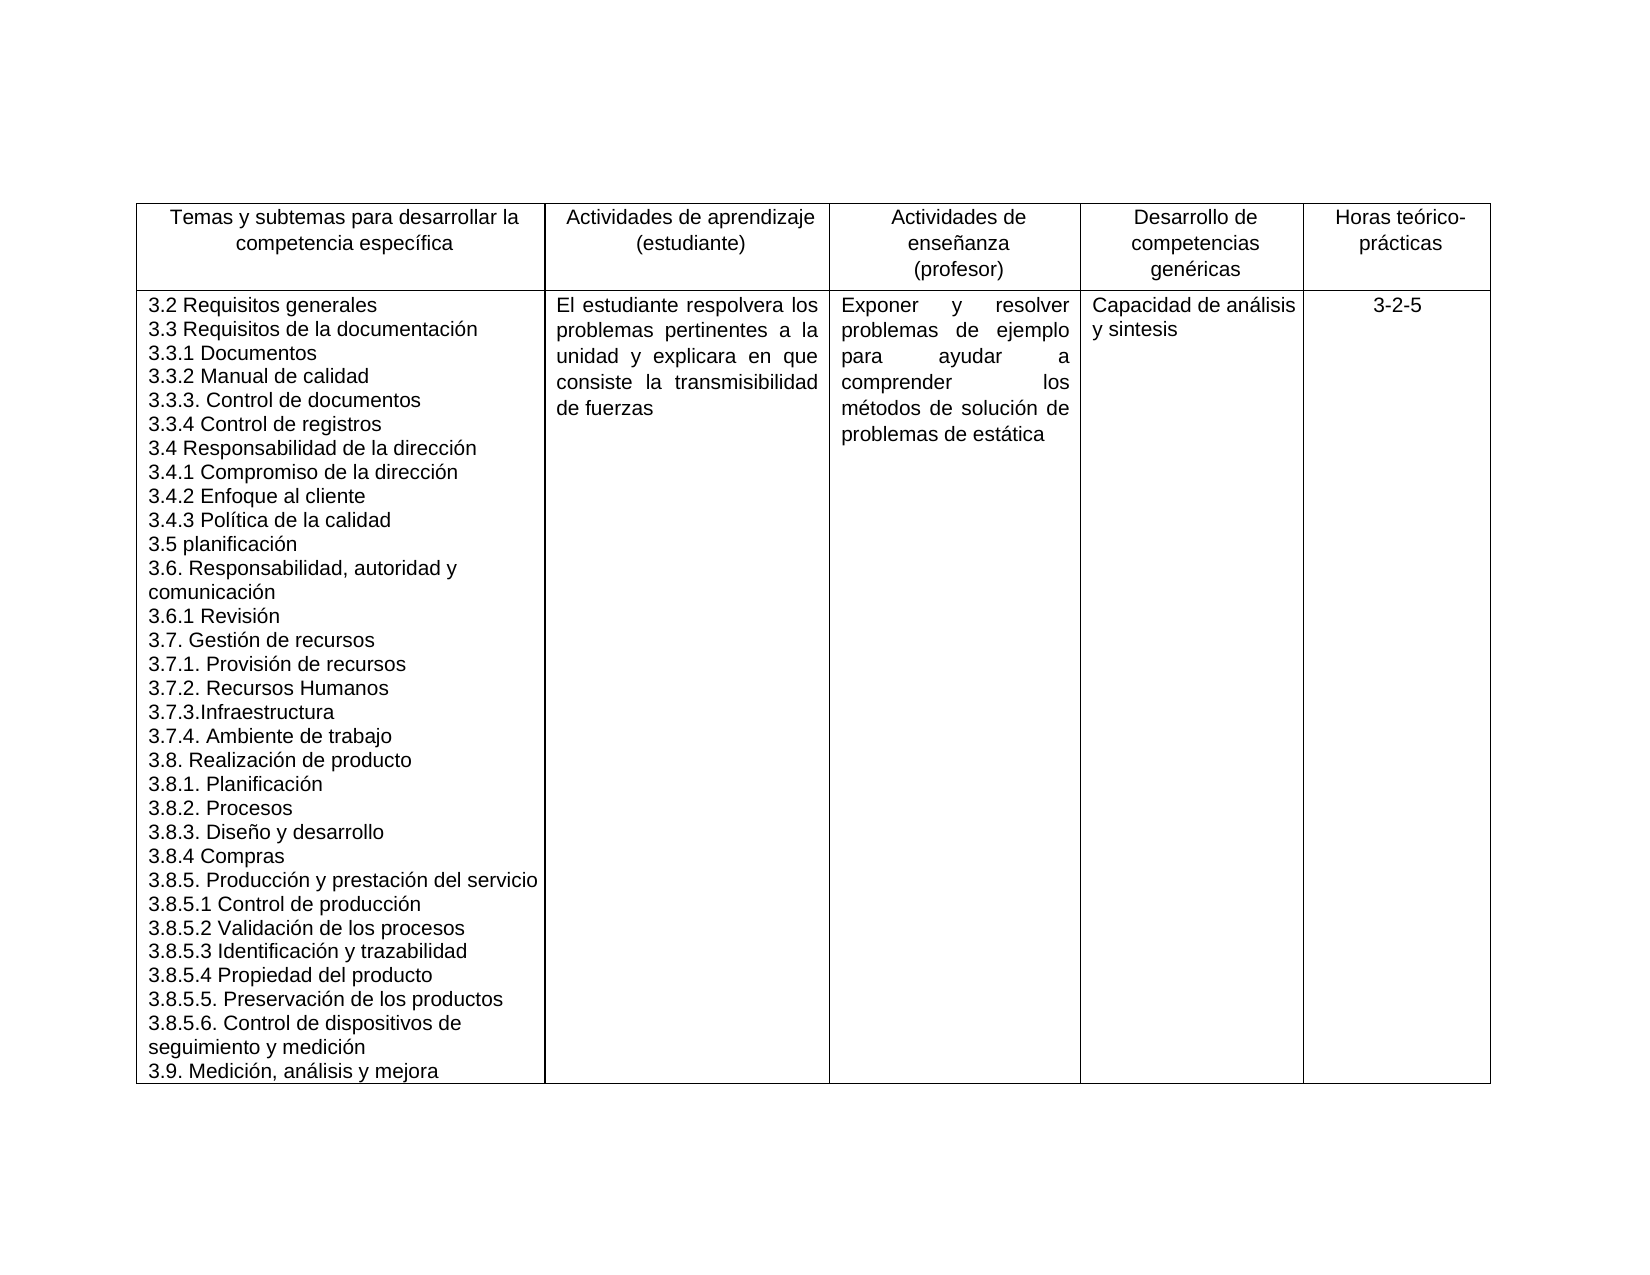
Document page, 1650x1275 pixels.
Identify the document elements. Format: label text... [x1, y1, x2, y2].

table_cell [546, 291, 829, 1083]
table_header Horas teórico-prácticas [1304, 204, 1490, 290]
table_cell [830, 291, 1080, 1083]
table_cell 3-2-5 [1304, 291, 1490, 1083]
table_header Desarrollo de competencias genéricas [1081, 204, 1303, 290]
table_header Temas y subtemas para desarrollar la competencia específica [137, 204, 544, 290]
table_header Actividades de aprendizaje (estudiante) [546, 204, 829, 290]
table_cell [137, 291, 544, 1083]
table_header Actividades de enseñanza (profesor) [830, 204, 1080, 290]
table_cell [1081, 291, 1303, 1083]
